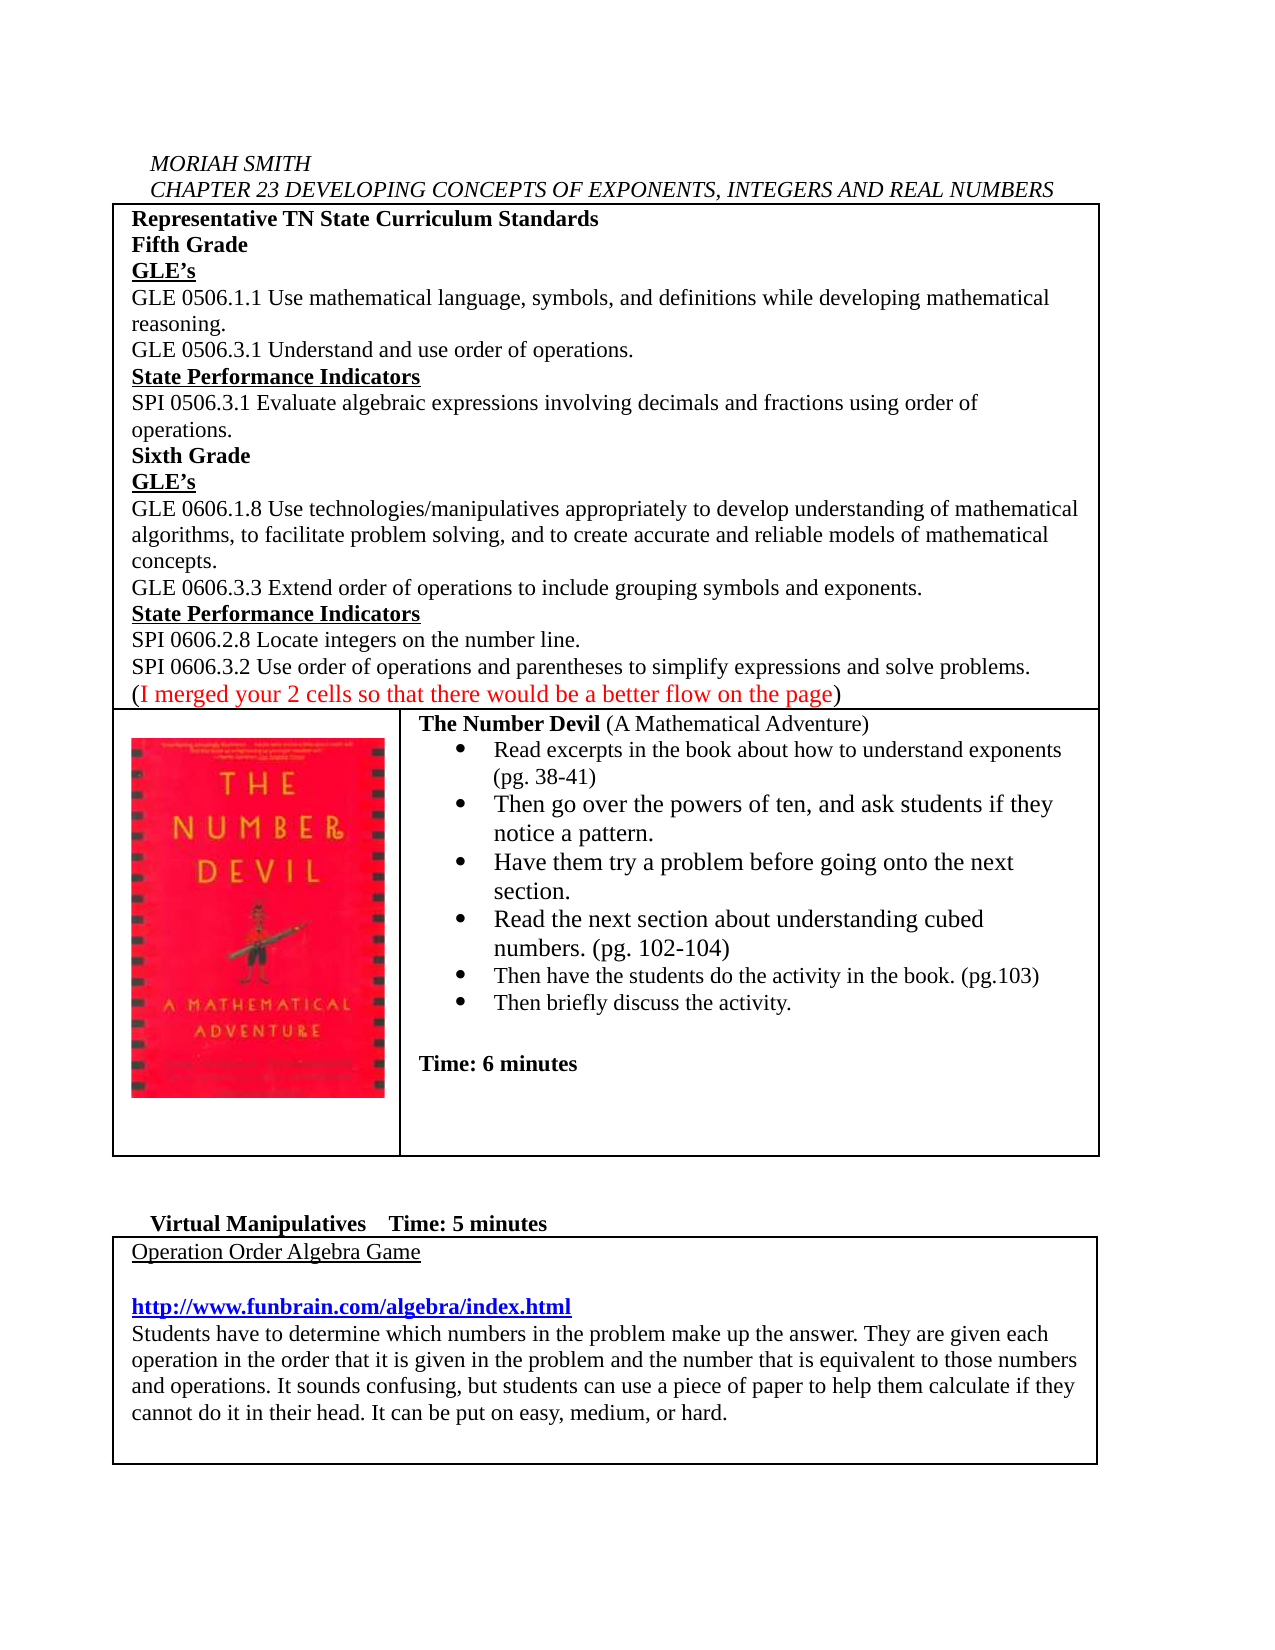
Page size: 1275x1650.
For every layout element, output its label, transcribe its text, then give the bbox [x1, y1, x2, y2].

table_cell [114, 710, 399, 1155]
text Virtual Manipulatives Time: 5 minutes [150, 1210, 1125, 1236]
table_header Operation Order Algebra Game http://www.funbrain.com/algebra/index.html Students have to determine which numbers in the problem make up the answer. They are given each operation in the order that it is given in the problem and the number that is equivalent to those numbers and operations. It sounds confusing, but students can use a piece of paper to help them calculate if they cannot do it in their head. It can be put on easy, medium, or hard. [114, 1238, 1096, 1463]
picture [131, 738, 385, 1098]
text Moriah smith [150, 150, 1125, 176]
table_cell The Number Devil (A Mathematical Adventure) Read excerpts in the book about how to understand exponents (pg. 38-41) Then go over the powers of ten, and ask students if they notice a pattern. Have them try a problem before going onto the next section. Read the next section about understanding cubed numbers. (pg. 102-104) Then have the students do the activity in the book. (pg.103) Then briefly discuss the activity. Time: 6 minutes [401, 710, 1098, 1155]
table_header Representative TN State Curriculum Standards Fifth Grade GLE’s GLE 0506.1.1 Use mathematical language, symbols, and definitions while developing mathematical reasoning. GLE 0506.3.1 Understand and use order of operations. State Performance Indicators SPI 0506.3.1 Evaluate algebraic expressions involving decimals and fractions using order of operations. Sixth Grade GLE’s GLE 0606.1.8 Use technologies/manipulatives appropriately to develop understanding of mathematical algorithms, to facilitate problem solving, and to create accurate and reliable models of mathematical concepts. GLE 0606.3.3 Extend order of operations to include grouping symbols and exponents. State Performance Indicators SPI 0606.2.8 Locate integers on the number line. SPI 0606.3.2 Use order of operations and parentheses to simplify expressions and solve problems. (I merged your 2 cells so that there would be a better flow on the page) [114, 205, 1098, 708]
text Chapter 23 Developing concepts of exponents, integers and real numbers [150, 176, 1125, 203]
